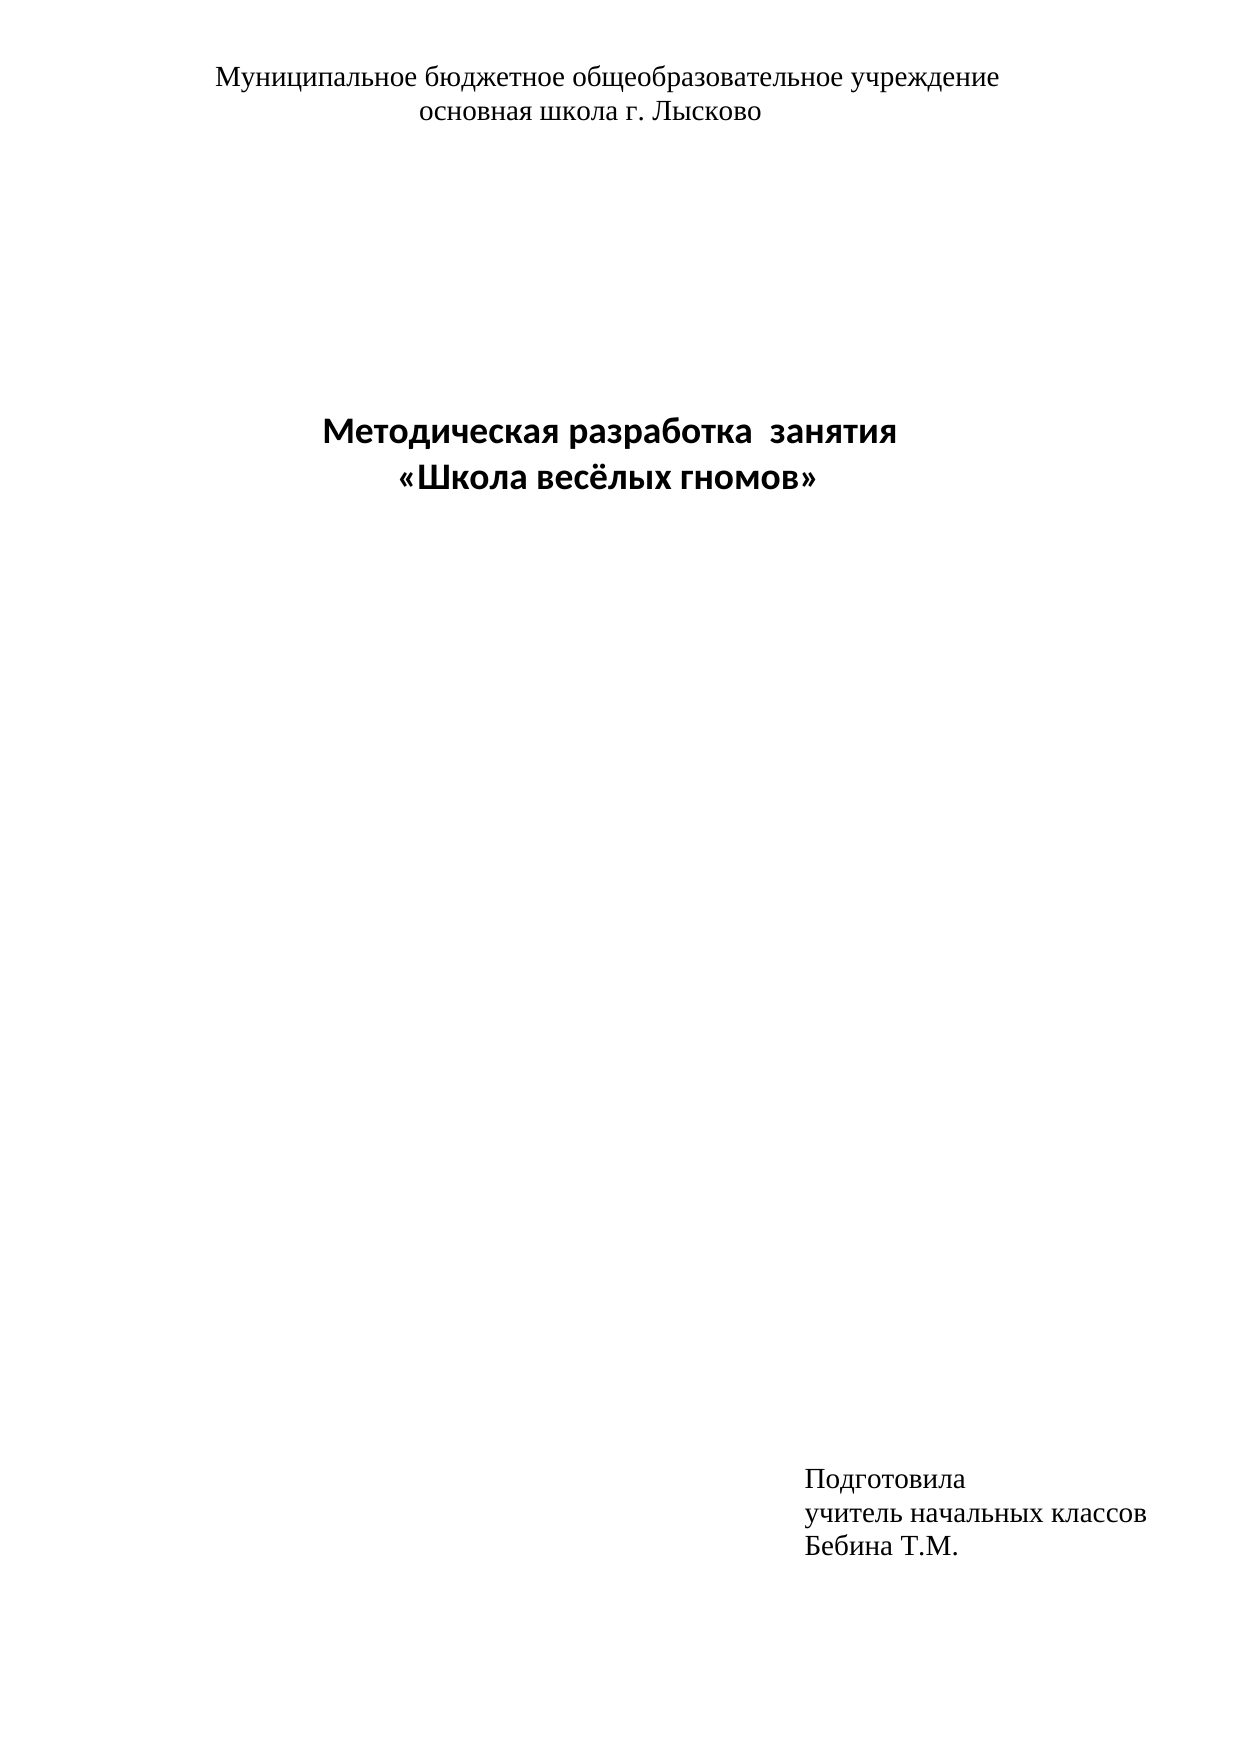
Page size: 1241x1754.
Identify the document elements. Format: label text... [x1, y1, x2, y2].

text «Школа весёлых гномов» [177, 453, 1152, 499]
text Муниципальное бюджетное общеобразовательное учреждение [177, 59, 1154, 93]
text Бебина Т.М. [177, 1528, 1152, 1590]
text основная школа г. Лысково [177, 93, 1154, 126]
text Методическая разработка занятия [177, 407, 1152, 453]
text Подготовила [177, 1461, 1152, 1495]
text учитель начальных классов [177, 1495, 1152, 1528]
